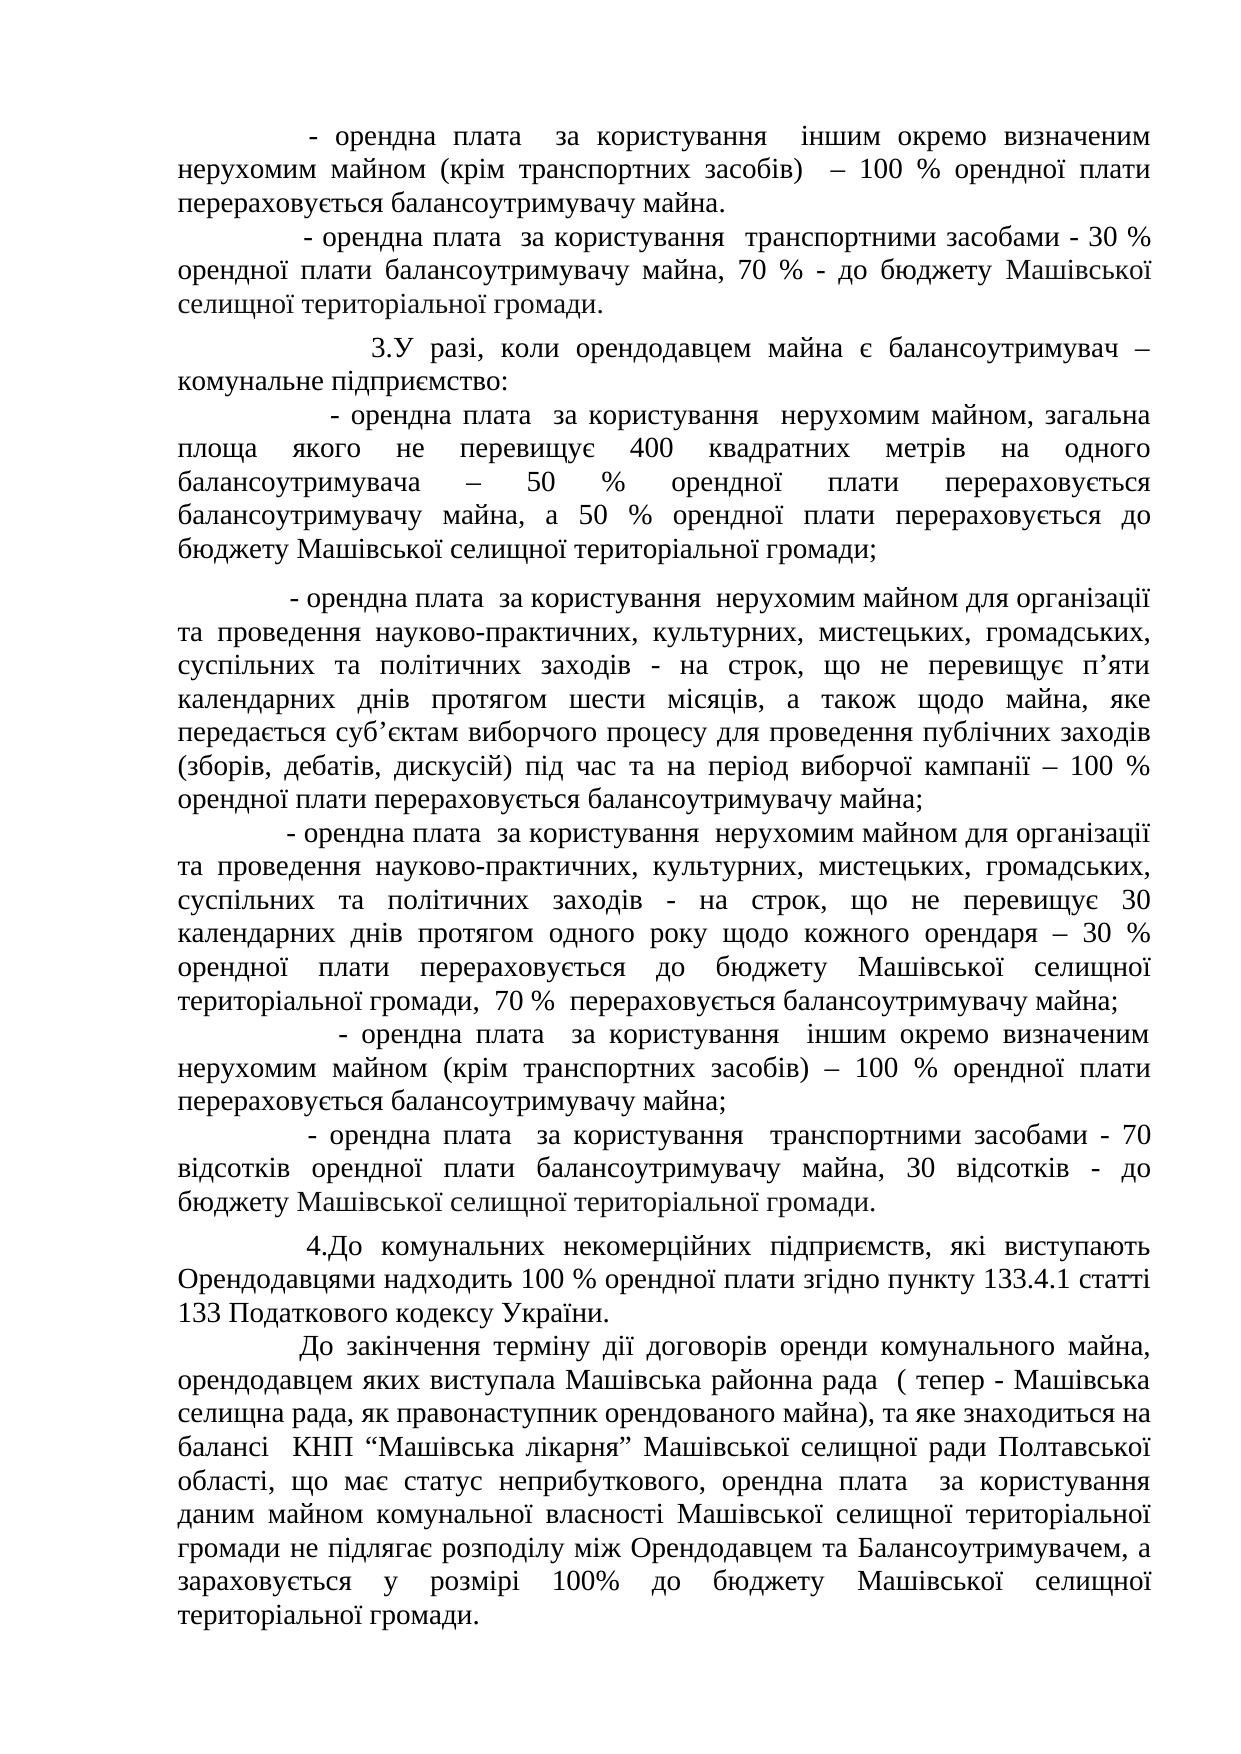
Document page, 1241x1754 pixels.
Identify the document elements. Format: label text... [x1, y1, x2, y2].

text 3.У разі, коли орендодавцем майна є балансоутримувач – комунальне підприємство: [177, 330, 1152, 397]
text До закінчення терміну дії договорів оренди комунального майна, орендодавцем яких виступала Машівська районна рада ( тепер - Машівська селищна рада, як правонаступник орендованого майна), та яке знаходиться на балансі КНП “Машівська лікарня” Машівської селищної ради Полтавської області, що має статус неприбуткового, орендна плата за користування даним майном комунальної власності Машівської селищної територіальної громади не підлягає розподілу між Орендодавцем та Балансоутримувачем, а зараховується у розмірі 100% до бюджету Машівської селищної територіальної громади. [177, 1328, 1152, 1630]
text - орендна плата за користування транспортними засобами - 30 % орендної плати балансоутримувачу майна, 70 % - до бюджету Машівської селищної територіальної громади. [177, 219, 1152, 319]
text 4.До комунальних некомерційних підприємств, які виступають Орендодавцями надходить 100 % орендної плати згідно пункту 133.4.1 статті 133 Податкового кодексу України. [177, 1228, 1152, 1328]
text - орендна плата за користування іншим окремо визначеним нерухомим майном (крім транспортних засобів) – 100 % орендної плати перераховується балансоутримувачу майна. [177, 118, 1152, 219]
text - орендна плата за користування нерухомим майном для організації та проведення науково-практичних, культурних, мистецьких, громадських, суспільних та політичних заходів - на строк, що не перевищує 30 календарних днів протягом одного року щодо кожного орендаря – 30 % орендної плати перераховується до бюджету Машівської селищної територіальної громади, 70 % перераховується балансоутримувачу майна; [177, 815, 1152, 1016]
text - орендна плата за користування нерухомим майном, загальна площа якого не перевищує 400 квадратних метрів на одного балансоутримувача – 50 % орендної плати перераховується балансоутримувачу майна, а 50 % орендної плати перераховується до бюджету Машівської селищної територіальної громади; [177, 397, 1152, 564]
text - орендна плата за користування іншим окремо визначеним нерухомим майном (крім транспортних засобів) – 100 % орендної плати перераховується балансоутримувачу майна; [177, 1016, 1152, 1117]
text - орендна плата за користування нерухомим майном для організації та проведення науково-практичних, культурних, мистецьких, громадських, суспільних та політичних заходів - на строк, що не перевищує п’яти календарних днів протягом шести місяців, а також щодо майна, яке передається суб’єктам виборчого процесу для проведення публічних заходів (зборів, дебатів, дискусій) під час та на період виборчої кампанії – 100 % орендної плати перераховується балансоутримувачу майна; [177, 580, 1152, 815]
text - орендна плата за користування транспортними засобами - 70 відсотків орендної плати балансоутримувачу майна, 30 відсотків - до бюджету Машівської селищної територіальної громади. [177, 1117, 1152, 1217]
